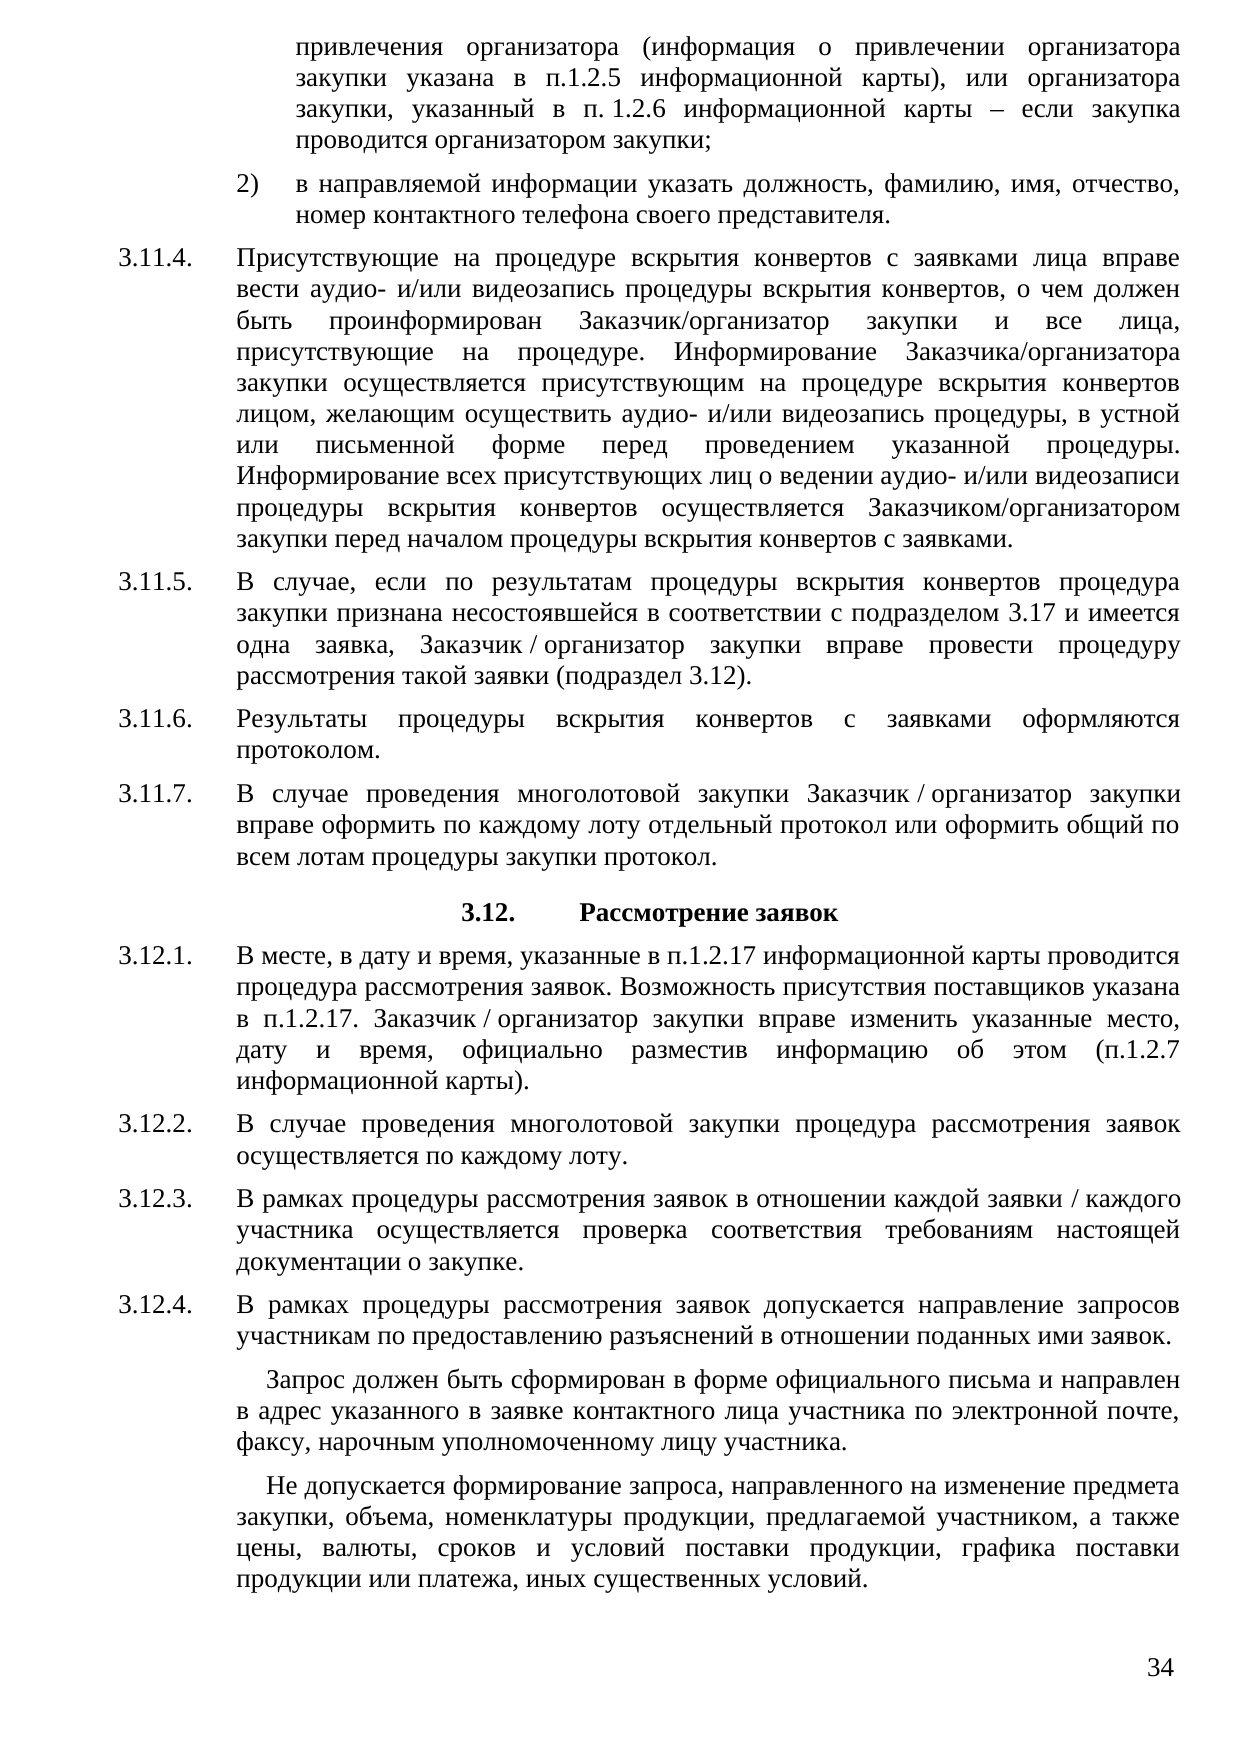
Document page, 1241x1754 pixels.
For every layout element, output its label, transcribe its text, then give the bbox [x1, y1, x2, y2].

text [236, 29, 1181, 154]
text Присутствующие на процедуре вскрытия конвертов с заявками лица вправе вести аудио- и/или видеозапись процедуры вскрытия конвертов, о чем должен быть проинформирован Заказчик/организатор закупки и все лица, присутствующие на процедуре. Информирование Заказчика/организатора закупки осуществляется присутствующим на процедуре вскрытия конвертов лицом, желающим осуществить аудио- и/или видеозапись процедуры, в устной или письменной форме перед проведением указанной процедуры. Информирование всех присутствующих лиц о ведении аудио- и/или видеозаписи процедуры вскрытия конвертов осуществляется Заказчиком/организатором закупки перед началом процедуры вскрытия конвертов с заявками. [118, 241, 1181, 553]
text В месте, в дату и время, указанные в п.1.2.17 информационной карты проводится процедура рассмотрения заявок. Возможность присутствия поставщиков указана в п.1.2.17. Заказчик / организатор закупки вправе изменить указанные место, дату и время, официально разместив информацию об этом (п.1.2.7 информационной карты). [118, 939, 1181, 1095]
text Рассмотрение заявок [118, 896, 1181, 927]
text в направляемой информации указать должность, фамилию, имя, отчество, номер контактного телефона своего представителя. [236, 167, 1181, 229]
text В рамках процедуры рассмотрения заявок допускается направление запросов участникам по предоставлению разъяснений в отношении поданных ими заявок. [118, 1288, 1181, 1351]
text Не допускается формирование запроса, направленного на изменение предмета закупки, объема, номенклатуры продукции, предлагаемой участником, а также цены, валюты, сроков и условий поставки продукции, графика поставки продукции или платежа, иных существенных условий. [236, 1469, 1181, 1594]
text В рамках процедуры рассмотрения заявок в отношении каждой заявки / каждого участника осуществляется проверка соответствия требованиям настоящей документации о закупке. [118, 1182, 1181, 1276]
text В случае проведения многолотовой закупки Заказчик / организатор закупки вправе оформить по каждому лоту отдельный протокол или оформить общий по всем лотам процедуры закупки протокол. [118, 777, 1181, 871]
text В случае, если по результатам процедуры вскрытия конвертов процедура закупки признана несостоявшейся в соответствии с подразделом 3.17 и имеется одна заявка, Заказчик / организатор закупки вправе провести процедуру рассмотрения такой заявки (подраздел 3.12). [118, 565, 1181, 690]
text В случае проведения многолотовой закупки процедура рассмотрения заявок осуществляется по каждому лоту. [118, 1108, 1181, 1170]
text Запрос должен быть сформирован в форме официального письма и направлен в адрес указанного в заявке контактного лица участника по электронной почте, факсу, нарочным уполномоченному лицу участника. [236, 1363, 1181, 1457]
text Результаты процедуры вскрытия конвертов с заявками оформляются протоколом. [118, 702, 1181, 765]
